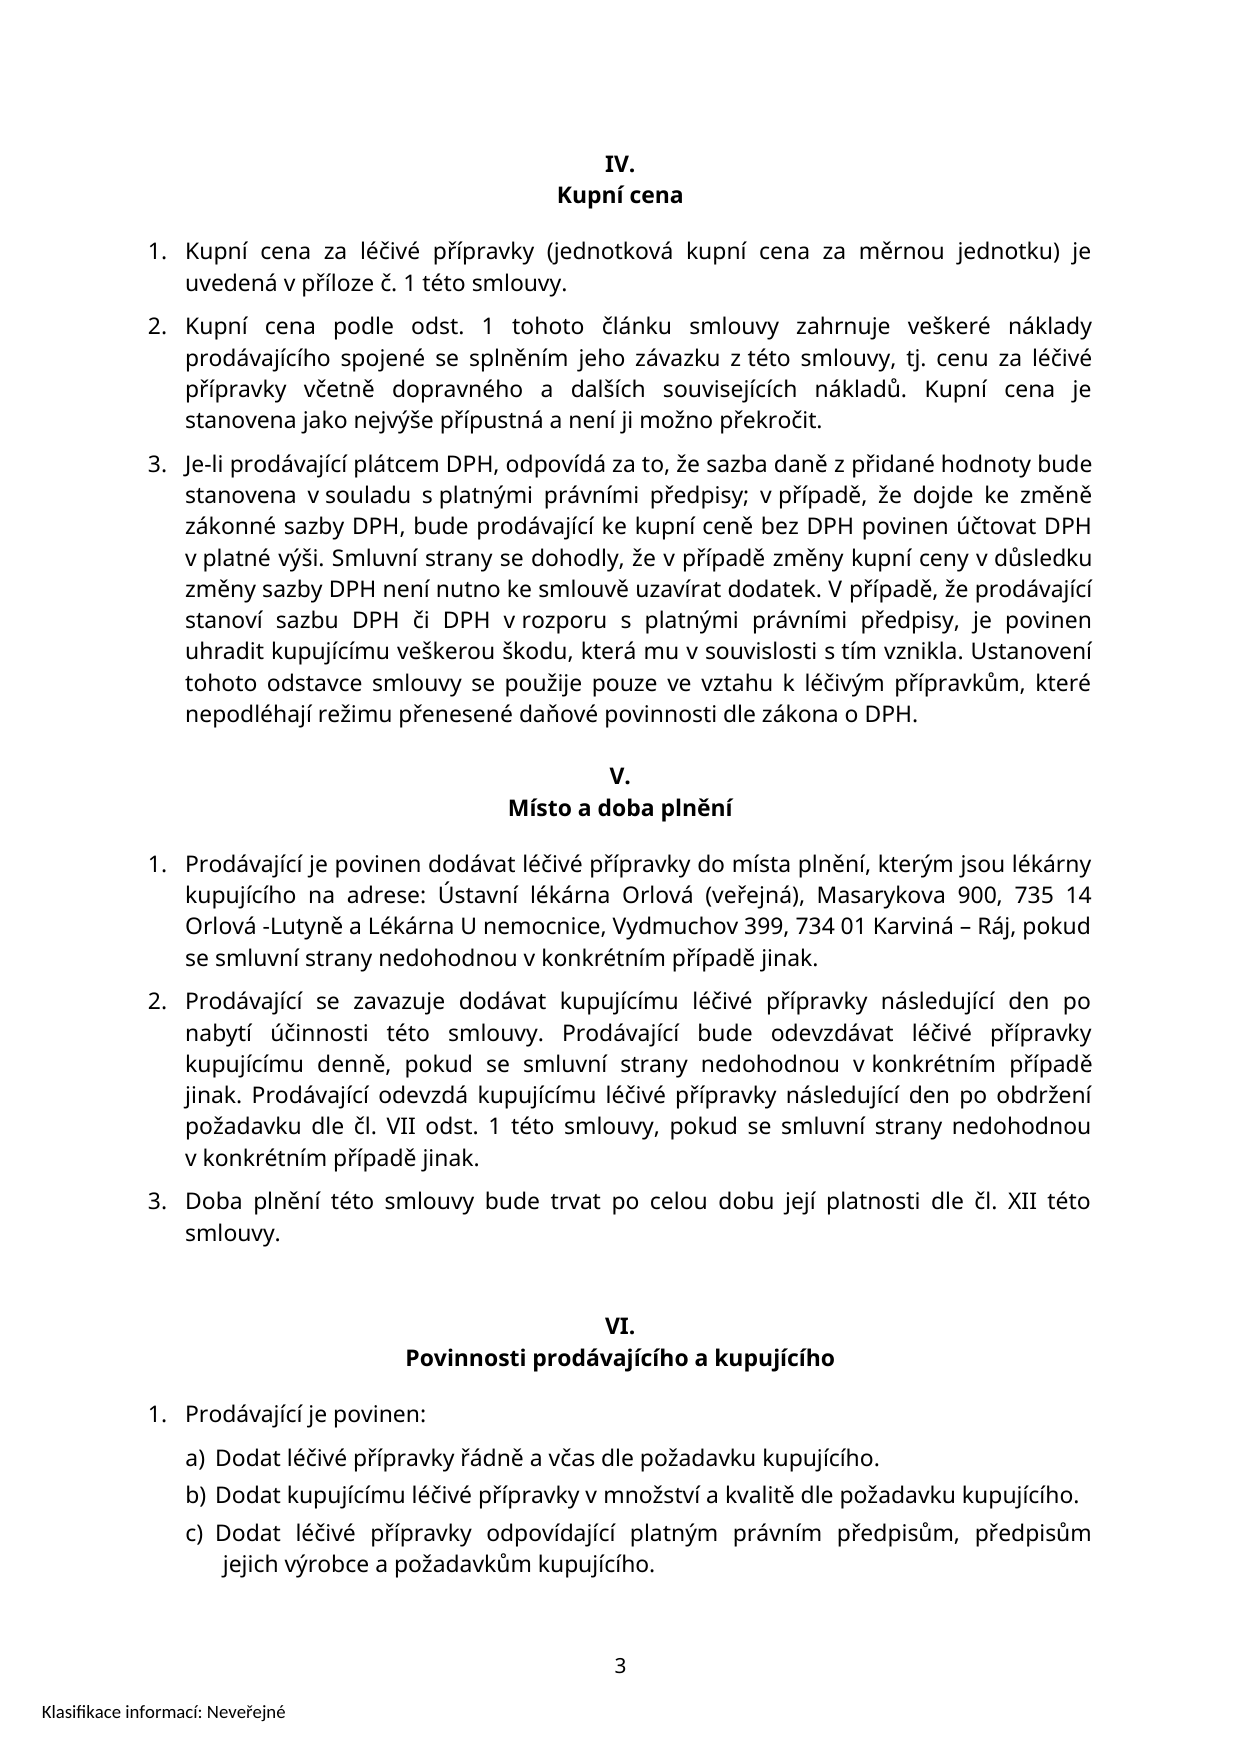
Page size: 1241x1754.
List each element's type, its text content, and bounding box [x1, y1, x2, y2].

list Kupní cena za léčivé přípravky (jednotková kupní cena za měrnou jednotku) je uvedená v příloze č. 1 této smlouvy. [148, 235, 1092, 298]
list Dodat léčivé přípravky odpovídající platným právním předpisům, předpisům jejich výrobce a požadavkům kupujícího. [185, 1516, 1092, 1579]
list Prodávající se zavazuje dodávat kupujícímu léčivé přípravky následující den po nabytí účinnosti této smlouvy. Prodávající bude odevzdávat léčivé přípravky kupujícímu denně, pokud se smluvní strany nedohodnou v konkrétním případě jinak. Prodávající odevzdá kupujícímu léčivé přípravky následující den po obdržení požadavku dle čl. VII odst. 1 této smlouvy, pokud se smluvní strany nedohodnou v konkrétním případě jinak. [148, 985, 1092, 1173]
text VI. [148, 1310, 1092, 1341]
list Doba plnění této smlouvy bude trvat po celou dobu její platnosti dle čl. XII této smlouvy. [148, 1185, 1092, 1248]
subtitle Kupní cena [148, 179, 1092, 210]
list Dodat léčivé přípravky řádně a včas dle požadavku kupujícího. [185, 1441, 1092, 1473]
subtitle Povinnosti prodávajícího a kupujícího [148, 1341, 1092, 1373]
list Prodávající je povinen dodávat léčivé přípravky do místa plnění, kterým jsou lékárny kupujícího na adrese: Ústavní lékárna Orlová (veřejná), Masarykova 900, 735 14 Orlová -Lutyně a Lékárna U nemocnice, Vydmuchov 399, 734 01 Karviná – Ráj, pokud se smluvní strany nedohodnou v konkrétním případě jinak. [148, 848, 1092, 973]
text IV. [148, 148, 1092, 179]
list Kupní cena podle odst. 1 tohoto článku smlouvy zahrnuje veškeré náklady prodávajícího spojené se splněním jeho závazku z této smlouvy, tj. cenu za léčivé přípravky včetně dopravného a dalších souvisejících nákladů. Kupní cena je stanovena jako nejvýše přípustná a není ji možno překročit. [148, 310, 1092, 435]
subtitle Místo a doba plnění [148, 791, 1092, 823]
list Je-li prodávající plátcem DPH, odpovídá za to, že sazba daně z přidané hodnoty bude stanovena v souladu s platnými právními předpisy; v případě, že dojde ke změně zákonné sazby DPH, bude prodávající ke kupní ceně bez DPH povinen účtovat DPH v platné výši. Smluvní strany se dohodly, že v případě změny kupní ceny v důsledku změny sazby DPH není nutno ke smlouvě uzavírat dodatek. V případě, že prodávající stanoví sazbu DPH či DPH v rozporu s platnými právními předpisy, je povinen uhradit kupujícímu veškerou škodu, která mu v souvislosti s tím vznikla. Ustanovení tohoto odstavce smlouvy se použije pouze ve vztahu k léčivým přípravkům, které nepodléhají režimu přenesené daňové povinnosti dle zákona o DPH. [148, 448, 1092, 729]
list Prodávající je povinen: [148, 1398, 1092, 1429]
text V. [148, 760, 1092, 791]
list Dodat kupujícímu léčivé přípravky v množství a kvalitě dle požadavku kupujícího. [185, 1479, 1092, 1510]
